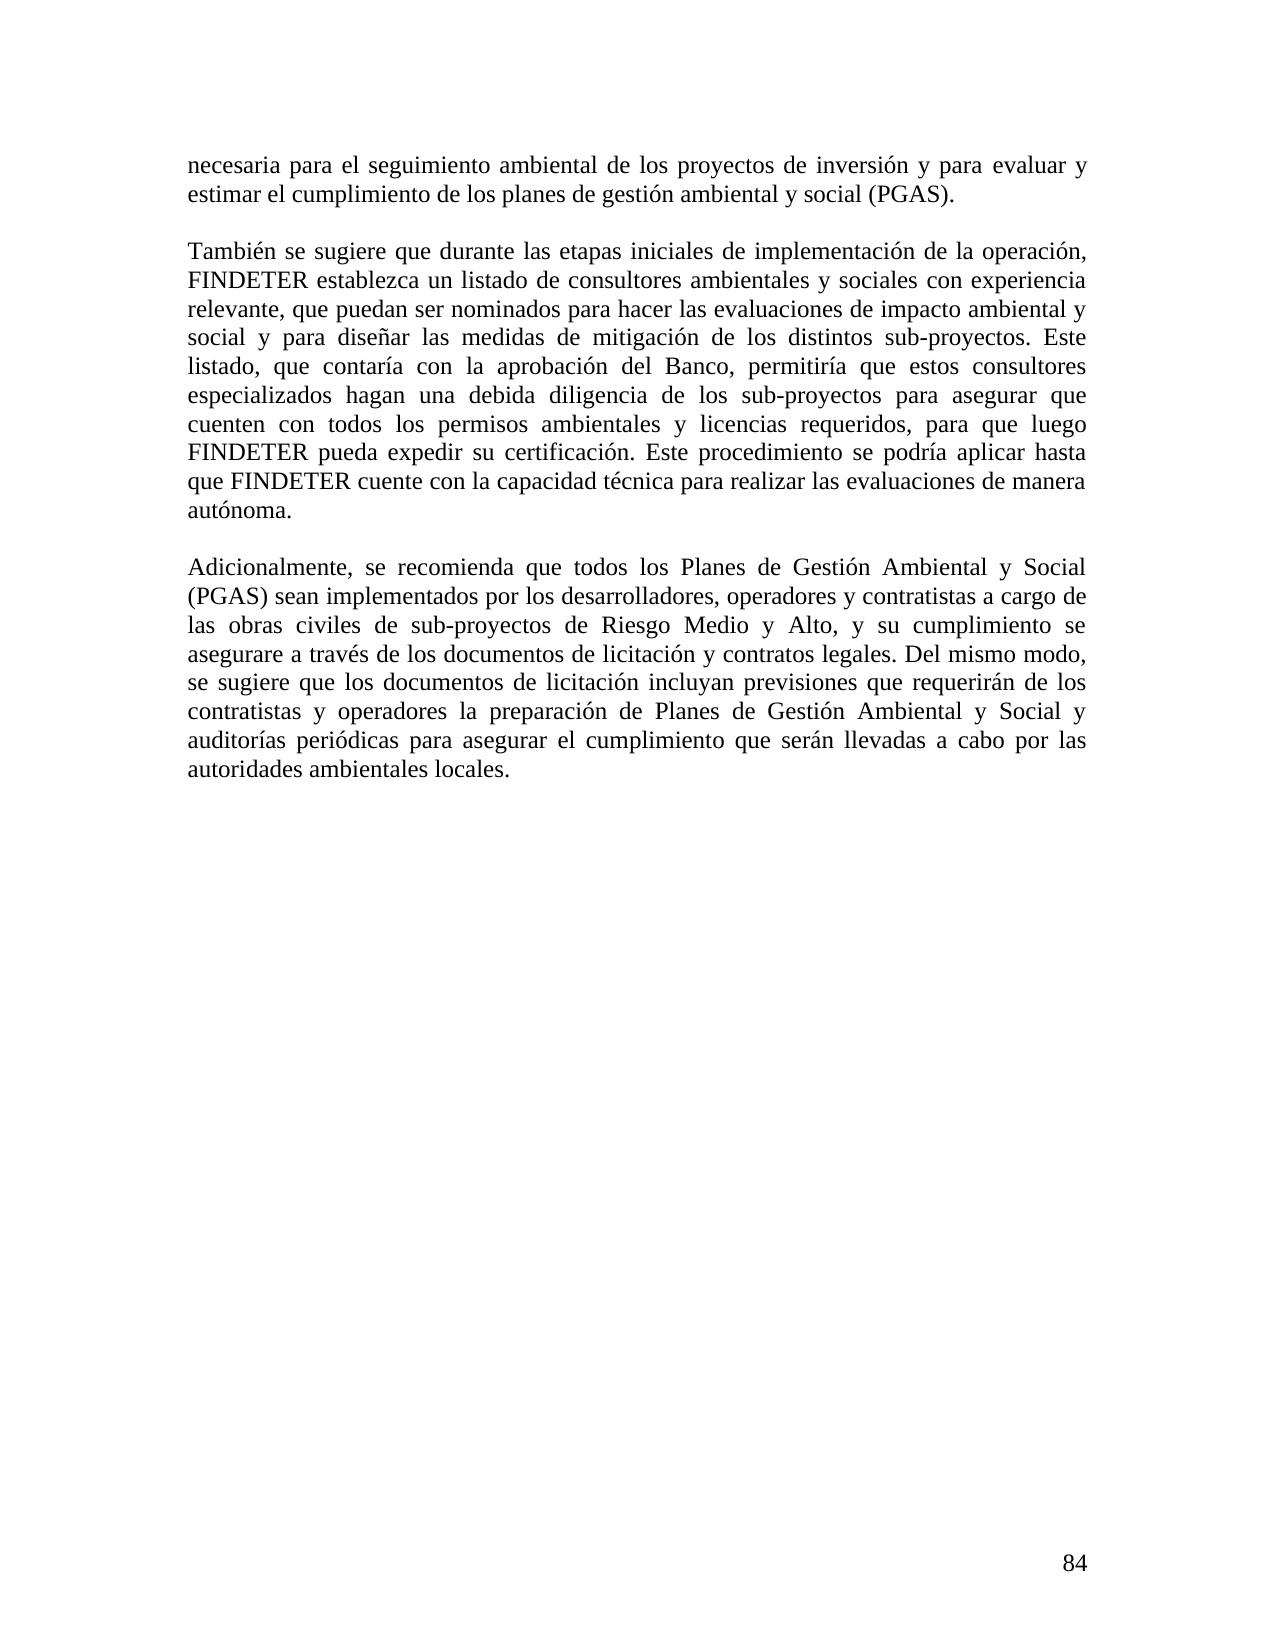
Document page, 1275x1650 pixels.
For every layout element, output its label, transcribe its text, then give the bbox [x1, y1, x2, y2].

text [187, 150, 1087, 207]
text Adicionalmente, se recomienda que todos los Planes de Gestión Ambiental y Social (PGAS) sean implementados por los desarrolladores, operadores y contratistas a cargo de las obras civiles de sub-proyectos de Riesgo Medio y Alto, y su cumplimiento se asegurare a través de los documentos de licitación y contratos legales. Del mismo modo, se sugiere que los documentos de licitación incluyan previsiones que requerirán de los contratistas y operadores la preparación de Planes de Gestión Ambiental y Social y auditorías periódicas para asegurar el cumplimiento que serán llevadas a cabo por las autoridades ambientales locales. [187, 552, 1087, 782]
text También se sugiere que durante las etapas iniciales de implementación de la operación, FINDETER establezca un listado de consultores ambientales y sociales con experiencia relevante, que puedan ser nominados para hacer las evaluaciones de impacto ambiental y social y para diseñar las medidas de mitigación de los distintos sub-proyectos. Este listado, que contaría con la aprobación del Banco, permitiría que estos consultores especializados hagan una debida diligencia de los sub-proyectos para asegurar que cuenten con todos los permisos ambientales y licencias requeridos, para que luego FINDETER pueda expedir su certificación. Este procedimiento se podría aplicar hasta que FINDETER cuente con la capacidad técnica para realizar las evaluaciones de manera autónoma. [187, 236, 1087, 524]
